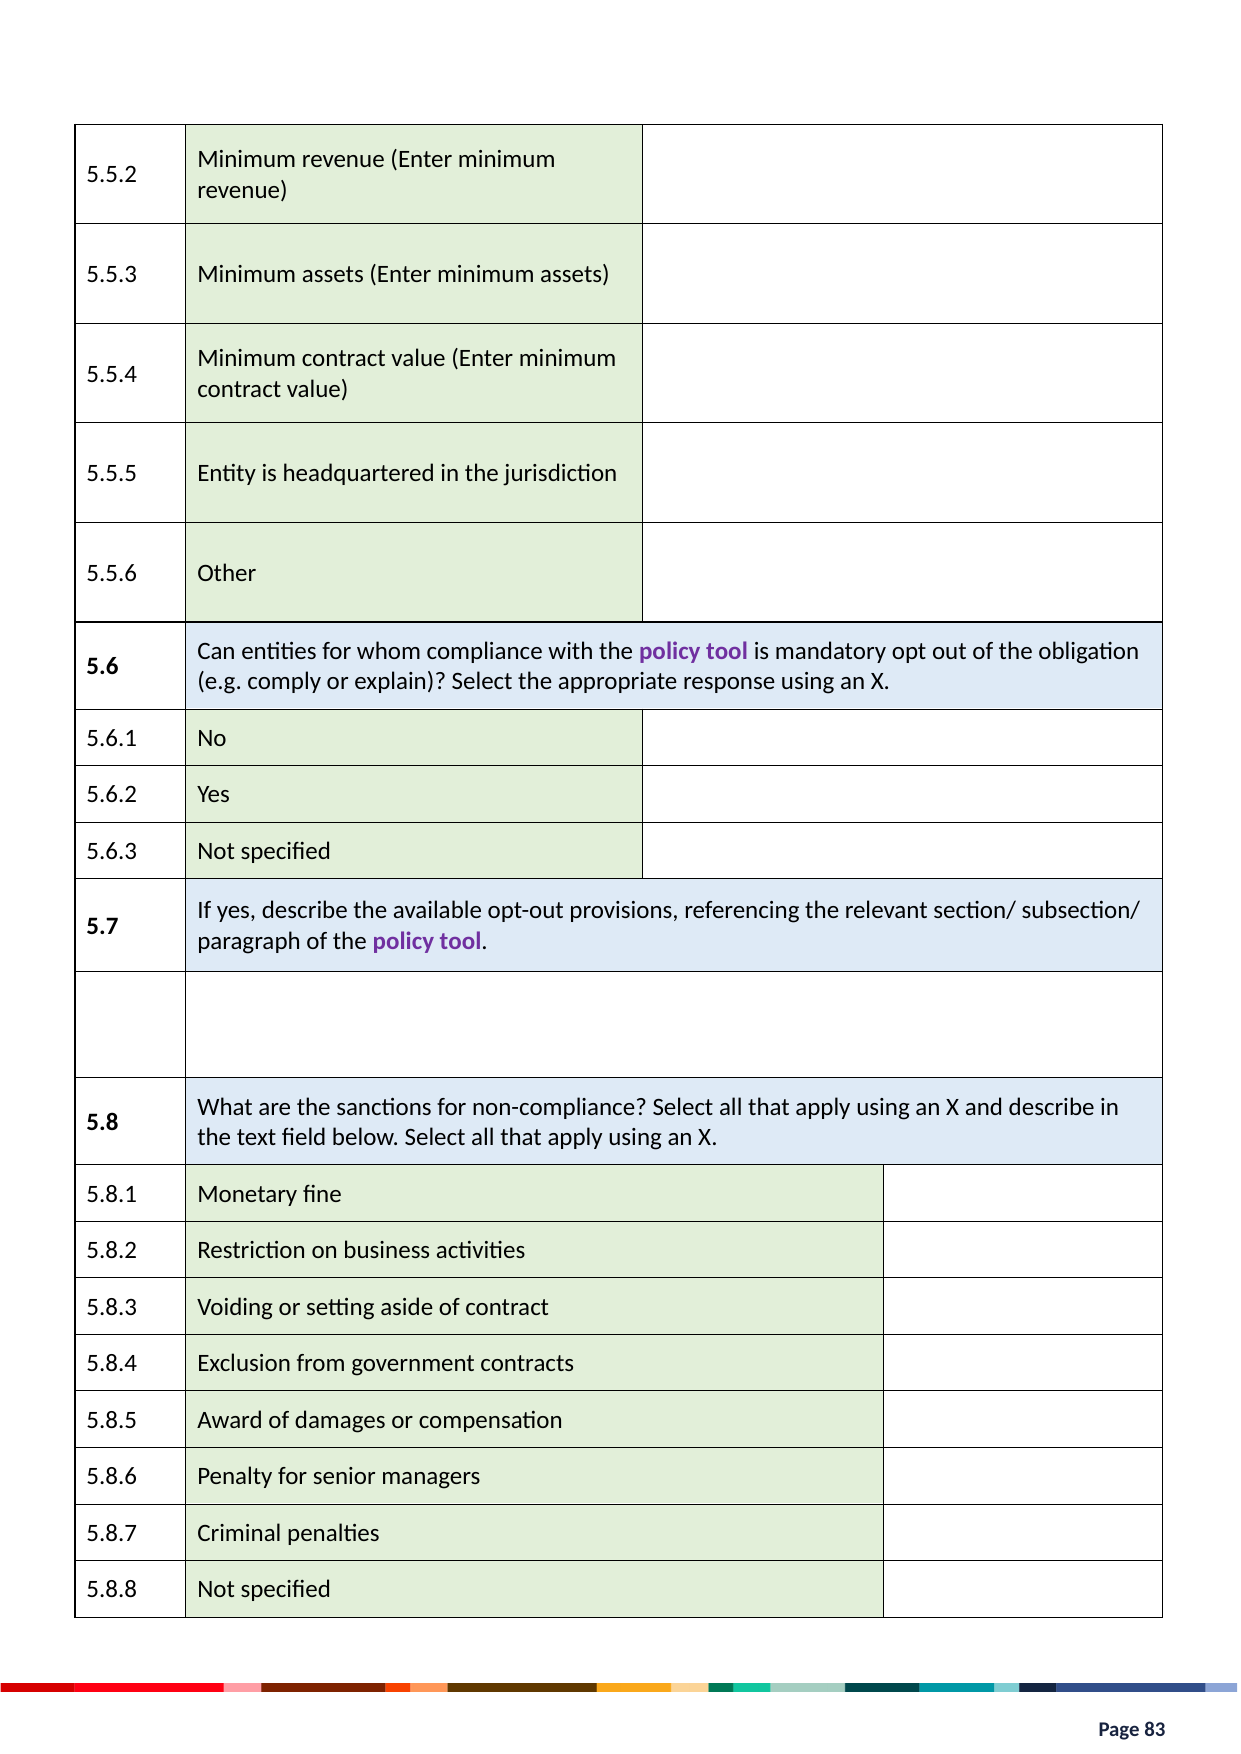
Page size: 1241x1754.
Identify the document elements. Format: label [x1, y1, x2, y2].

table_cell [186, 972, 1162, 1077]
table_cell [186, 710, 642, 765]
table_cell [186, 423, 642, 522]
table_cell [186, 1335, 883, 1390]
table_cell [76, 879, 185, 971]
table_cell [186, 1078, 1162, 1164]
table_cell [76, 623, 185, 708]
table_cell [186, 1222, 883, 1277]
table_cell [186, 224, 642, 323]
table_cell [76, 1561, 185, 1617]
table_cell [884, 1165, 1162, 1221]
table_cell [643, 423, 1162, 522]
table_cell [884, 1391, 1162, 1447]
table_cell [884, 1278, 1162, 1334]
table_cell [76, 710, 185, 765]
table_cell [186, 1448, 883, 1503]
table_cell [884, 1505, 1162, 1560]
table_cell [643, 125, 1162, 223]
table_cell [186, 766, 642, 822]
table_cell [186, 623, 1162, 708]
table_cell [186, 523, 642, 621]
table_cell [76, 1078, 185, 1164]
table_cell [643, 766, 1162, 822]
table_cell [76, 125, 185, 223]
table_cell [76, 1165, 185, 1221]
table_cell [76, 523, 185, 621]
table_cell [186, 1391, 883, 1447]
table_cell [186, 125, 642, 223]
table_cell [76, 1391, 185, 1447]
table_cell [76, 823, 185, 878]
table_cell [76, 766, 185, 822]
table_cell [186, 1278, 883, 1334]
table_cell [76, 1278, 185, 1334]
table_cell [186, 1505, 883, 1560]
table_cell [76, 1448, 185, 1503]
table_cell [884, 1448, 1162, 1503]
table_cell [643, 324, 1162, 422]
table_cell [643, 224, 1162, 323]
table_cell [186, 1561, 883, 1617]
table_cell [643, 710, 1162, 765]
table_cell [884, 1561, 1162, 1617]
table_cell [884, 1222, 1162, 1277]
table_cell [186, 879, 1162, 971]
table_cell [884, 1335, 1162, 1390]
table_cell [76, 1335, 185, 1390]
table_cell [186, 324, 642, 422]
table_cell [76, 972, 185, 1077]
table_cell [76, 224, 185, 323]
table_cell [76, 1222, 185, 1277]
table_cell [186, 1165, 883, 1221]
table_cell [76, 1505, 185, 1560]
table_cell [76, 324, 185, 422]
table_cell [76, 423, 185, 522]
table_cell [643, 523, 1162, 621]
picture [0, 1683, 1236, 1692]
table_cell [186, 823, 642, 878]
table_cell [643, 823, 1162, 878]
